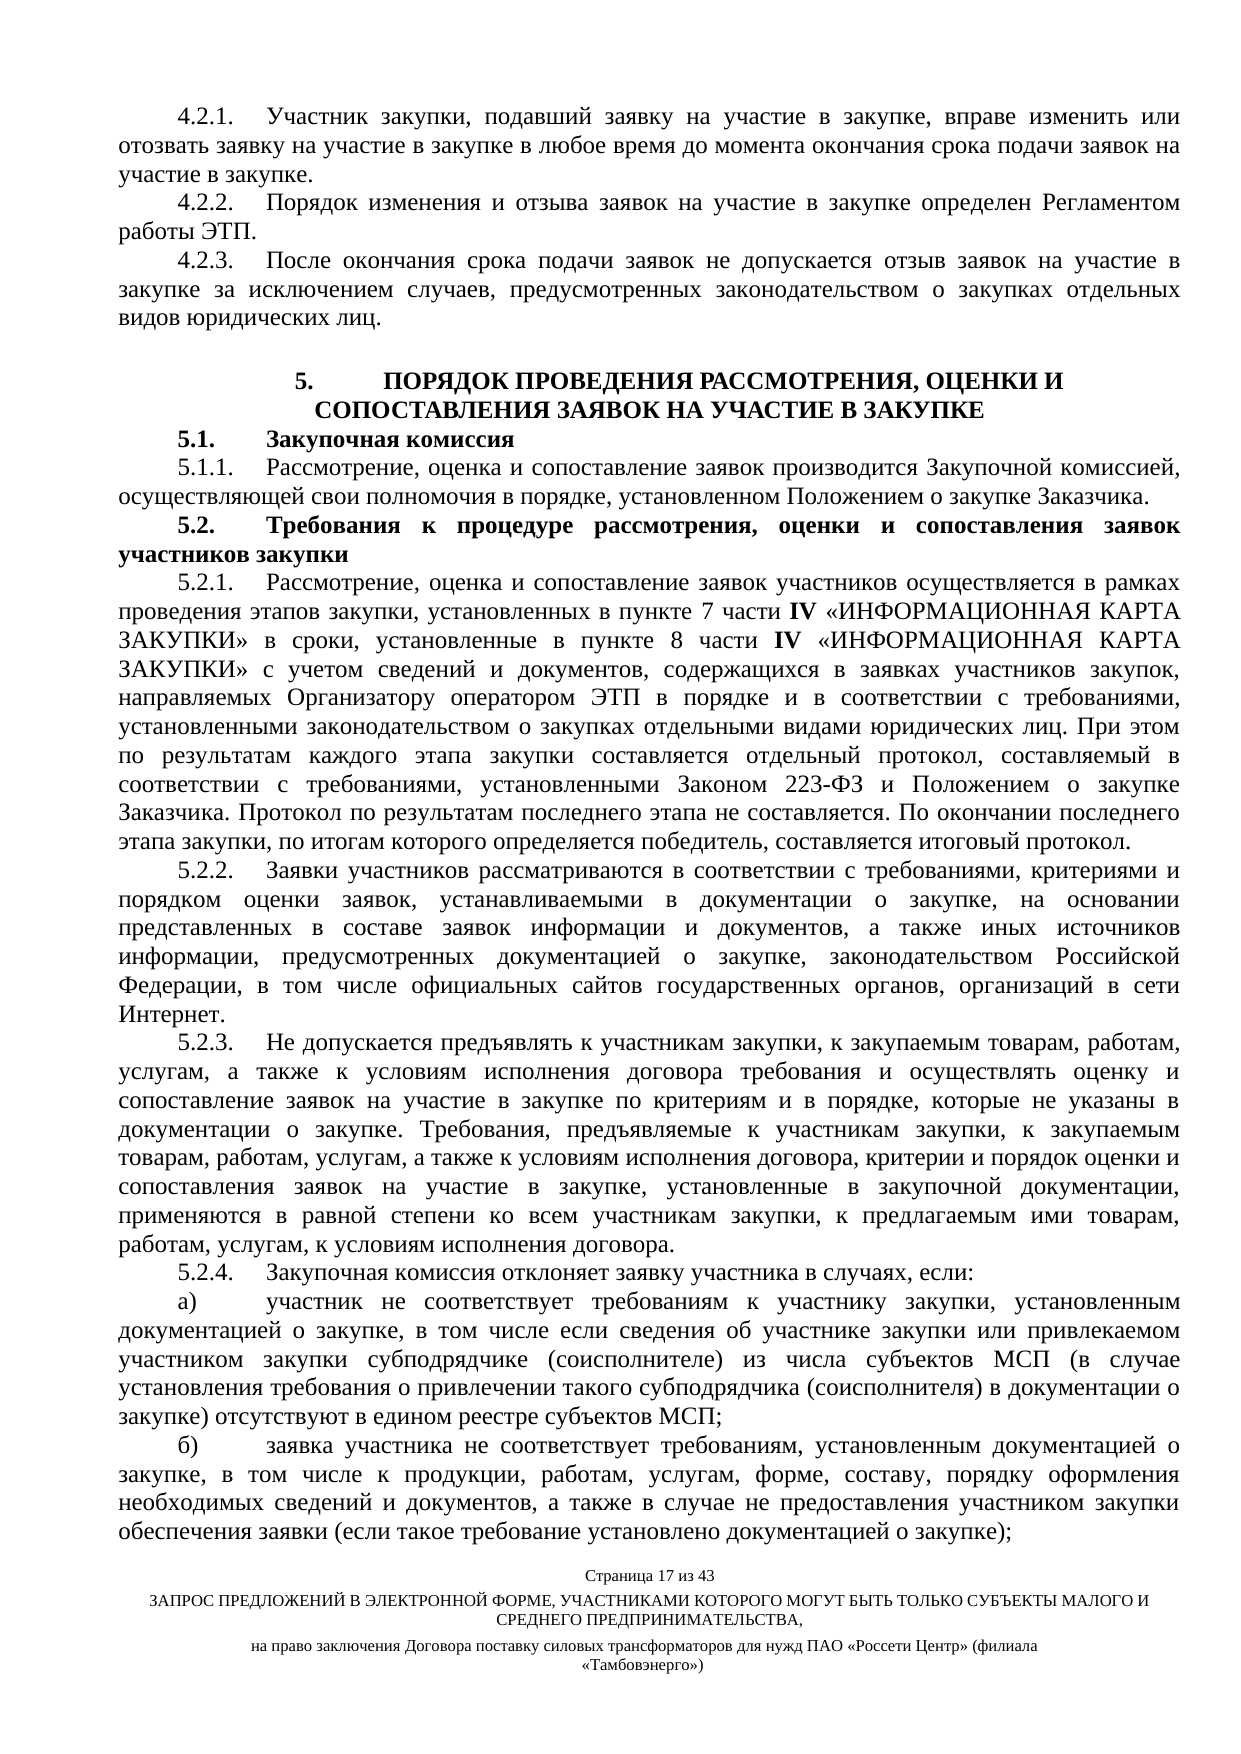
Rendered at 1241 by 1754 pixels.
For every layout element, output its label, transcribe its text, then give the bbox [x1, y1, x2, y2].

subtitle Заявки участников рассматриваются в соответствии с требованиями, критериями и порядком оценки заявок, устанавливаемыми в документации о закупке, на основании представленных в составе заявок информации и документов, а также иных источников информации, предусмотренных документацией о закупке, законодательством Российской Федерации, в том числе официальных сайтов государственных органов, организаций в сети Интернет. [118, 855, 1181, 1027]
subtitle ПОРЯДОК ПРОВЕДЕНИЯ РАССМОТРЕНИЯ, ОЦЕНКИ И СОПОСТАВЛЕНИЯ ЗАЯВОК НА УЧАСТИЕ В ЗАКУПКЕ [118, 366, 1181, 424]
subtitle Не допускается предъявлять к участникам закупки, к закупаемым товарам, работам, услугам, а также к условиям исполнения договора требования и осуществлять оценку и сопоставление заявок на участие в закупке по критериям и в порядке, которые не указаны в документации о закупке. Требования, предъявляемые к участникам закупки, к закупаемым товарам, работам, услугам, а также к условиям исполнения договора, критерии и порядок оценки и сопоставления заявок на участие в закупке, установленные в закупочной документации, применяются в равной степени ко всем участникам закупки, к предлагаемым ими товарам, работам, услугам, к условиям исполнения договора. [118, 1027, 1181, 1257]
subtitle После окончания срока подачи заявок не допускается отзыв заявок на участие в закупке за исключением случаев, предусмотренных законодательством о закупках отдельных видов юридических лиц. [118, 245, 1181, 331]
subtitle Требования к процедуре рассмотрения, оценки и сопоставления заявок участников закупки [118, 510, 1181, 567]
subtitle Закупочная комиссия отклоняет заявку участника в случаях, если: [118, 1257, 1181, 1286]
subtitle Рассмотрение, оценка и сопоставление заявок участников осуществляется в рамках проведения этапов закупки, установленных в пункте 7 части IV «ИНФОРМАЦИОННАЯ КАРТА ЗАКУПКИ» в сроки, установленные в пункте 8 части IV «ИНФОРМАЦИОННАЯ КАРТА ЗАКУПКИ» с учетом сведений и документов, содержащихся в заявках участников закупок, направляемых Организатору оператором ЭТП в порядке и в соответствии с требованиями, установленными законодательством о закупках отдельными видами юридических лиц. При этом по результатам каждого этапа закупки составляется отдельный протокол, составляемый в соответствии с требованиями, установленными Законом 223-ФЗ и Положением о закупке Заказчика. Протокол по результатам последнего этапа не составляется. По окончании последнего этапа закупки, по итогам которого определяется победитель, составляется итоговый протокол. [118, 567, 1181, 855]
subtitle Закупочная комиссия [118, 424, 1181, 452]
subtitle Участник закупки, подавший заявку на участие в закупке, вправе изменить или отозвать заявку на участие в закупке в любое время до момента окончания срока подачи заявок на участие в закупке. [118, 101, 1181, 187]
subtitle Порядок изменения и отзыва заявок на участие в закупке определен Регламентом работы ЭТП. [118, 187, 1181, 245]
list участник не соответствует требованиям к участнику закупки, установленным документацией о закупке, в том числе если сведения об участнике закупки или привлекаемом участником закупки субподрядчике (соисполнителе) из числа субъектов МСП (в случае установления требования о привлечении такого субподрядчика (соисполнителя) в документации о закупке) отсутствуют в едином реестре субъектов МСП; [118, 1286, 1181, 1430]
list заявка участника не соответствует требованиям, установленным документацией о закупке, в том числе к продукции, работам, услугам, форме, составу, порядку оформления необходимых сведений и документов, а также в случае не предоставления участником закупки обеспечения заявки (если такое требование установлено документацией о закупке); [118, 1430, 1181, 1545]
subtitle Рассмотрение, оценка и сопоставление заявок производится Закупочной комиссией, осуществляющей свои полномочия в порядке, установленном Положением о закупке Заказчика. [118, 452, 1181, 510]
